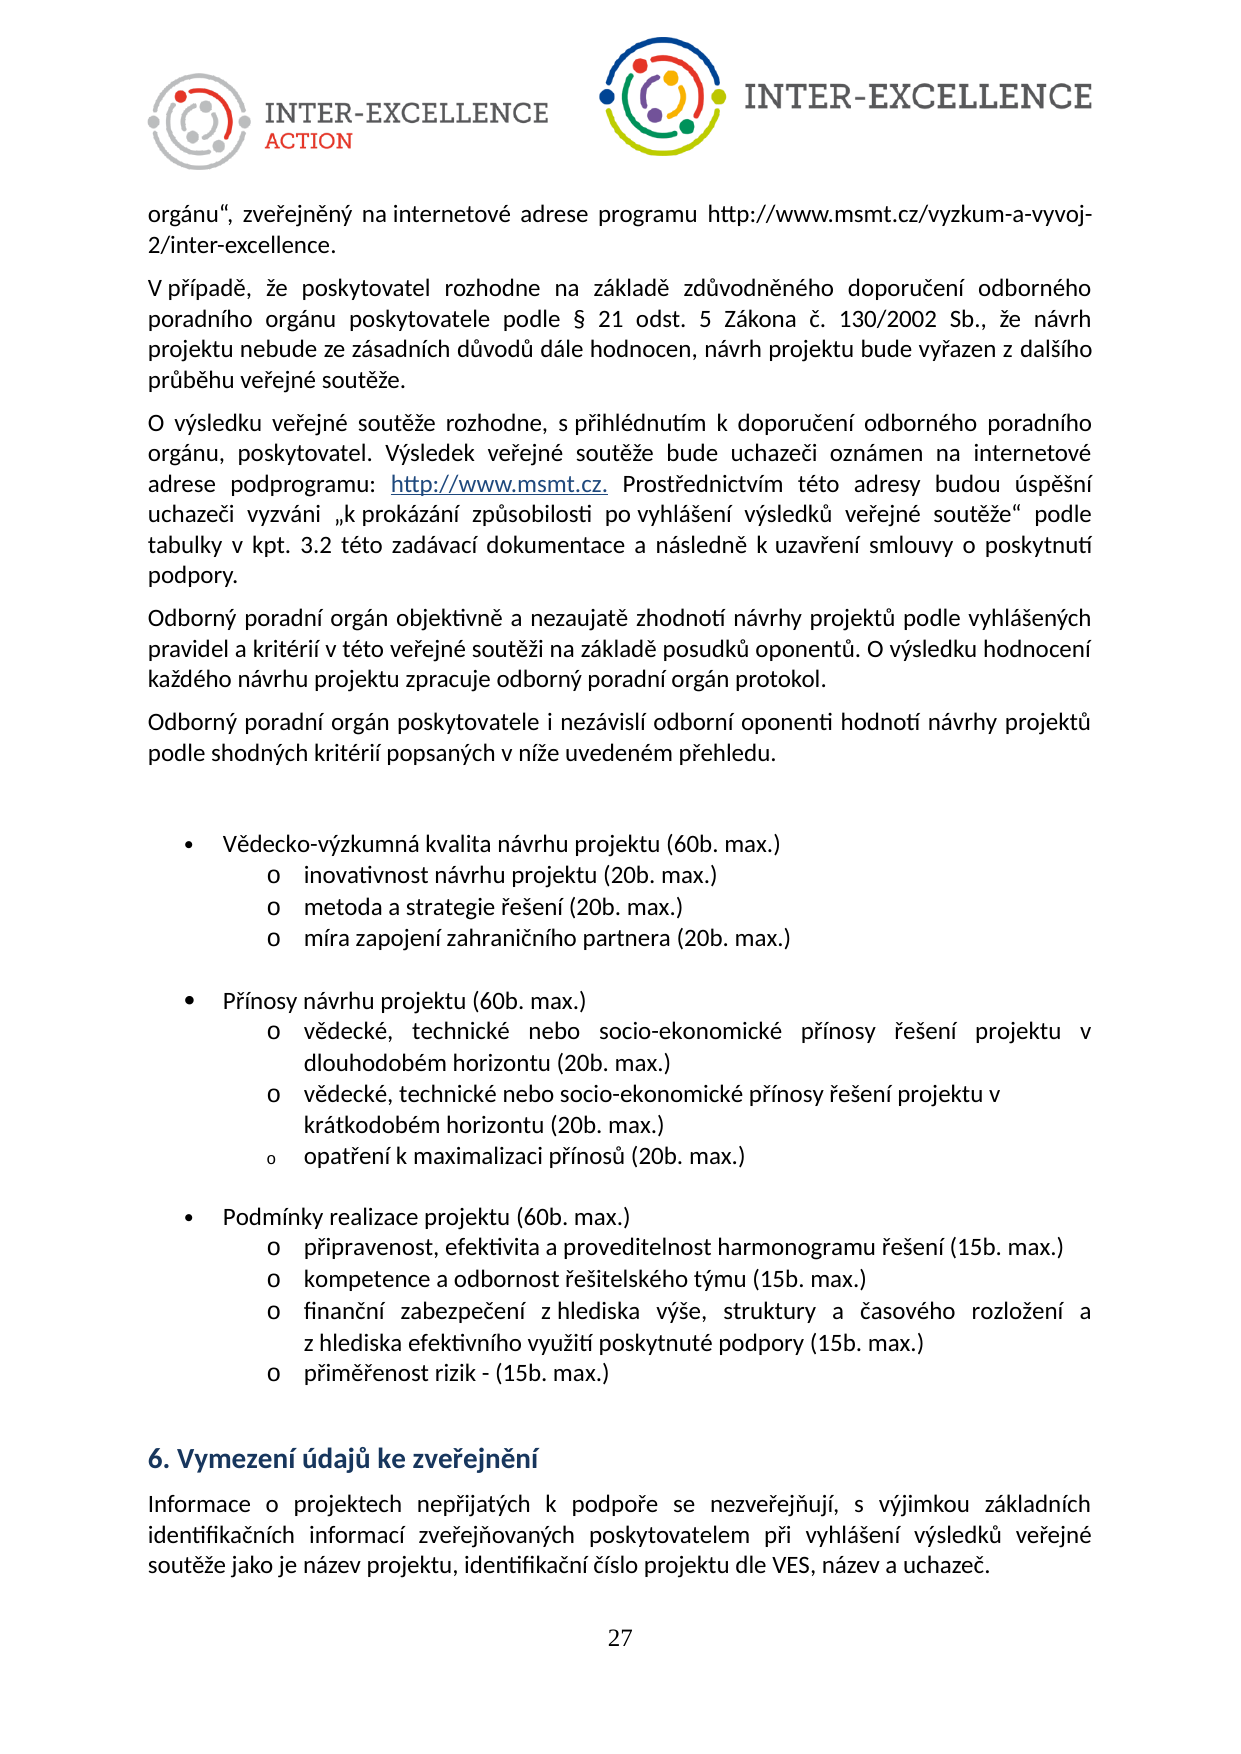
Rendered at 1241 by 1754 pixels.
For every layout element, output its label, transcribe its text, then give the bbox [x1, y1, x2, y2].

list připravenost, efektivita a proveditelnost harmonogramu řešení (15b. max.) [266, 1232, 1092, 1263]
text V případě, že poskytovatel rozhodne na základě zdůvodněného doporučení odborného poradního orgánu poskytovatele podle § 21 odst. 5 Zákona č. 130/2002 Sb., že návrh projektu nebude ze zásadních důvodů dále hodnocen, návrh projektu bude vyřazen z dalšího průběhu veřejné soutěže. [148, 272, 1092, 394]
text O výsledku veřejné soutěže rozhodne, s přihlédnutím k doporučení odborného poradního orgánu, poskytovatel. Výsledek veřejné soutěže bude uchazeči oznámen na internetové adrese podprogramu: http://www.msmt.cz. Prostřednictvím této adresy budou úspěšní uchazeči vyzváni „k prokázání způsobilosti po vyhlášení výsledků veřejné soutěže“ podle tabulky v kpt. 3.2 této zadávací dokumentace a následně k uzavření smlouvy o poskytnutí podpory. [148, 407, 1092, 590]
list Vědecko-výzkumná kvalita návrhu projektu (60b. max.) [185, 828, 1092, 859]
list Přínosy návrhu projektu (60b. max.) [185, 985, 1092, 1015]
list kompetence a odbornost řešitelského týmu (15b. max.) [266, 1263, 1092, 1295]
list míra zapojení zahraničního partnera (20b. max.) [266, 923, 1092, 954]
text Odborný poradní orgán poskytovatele i nezávislí odborní oponenti hodnotí návrhy projektů podle shodných kritérií popsaných v níže uvedeném přehledu. [148, 706, 1092, 767]
subtitle 6. Vymezení údajů ke zveřejnění [148, 1441, 1092, 1476]
list Podmínky realizace projektu (60b. max.) [185, 1201, 1092, 1232]
list finanční zabezpečení z hlediska výše, struktury a časového rozložení a z hlediska efektivního využití poskytnuté podpory (15b. max.) [266, 1295, 1092, 1357]
picture [599, 37, 1092, 156]
list vědecké, technické nebo socio-ekonomické přínosy řešení projektu v dlouhodobém horizontu (20b. max.) [266, 1015, 1092, 1078]
text Informace o projektech nepřijatých k podpoře se nezveřejňují, s výjimkou základních identifikačních informací zveřejňovaných poskytovatelem při vyhlášení výsledků veřejné soutěže jako je název projektu, identifikační číslo projektu dle VES, název a uchazeč. [148, 1489, 1092, 1580]
list přiměřenost rizik - (15b. max.) [266, 1357, 1092, 1389]
text Odborný poradní orgán objektivně a nezaujatě zhodnotí návrhy projektů podle vyhlášených pravidel a kritérií v této veřejné soutěži na základě posudků oponentů. O výsledku hodnocení každého návrhu projektu zpracuje odborný poradní orgán protokol. [148, 602, 1092, 694]
list vědecké, technické nebo socio-ekonomické přínosy řešení projektu v krátkodobém horizontu (20b. max.) [266, 1078, 1092, 1140]
list inovativnost návrhu projektu (20b. max.) [266, 859, 1092, 891]
list opatření k maximalizaci přínosů (20b. max.) [266, 1140, 1092, 1171]
picture [147, 73, 548, 170]
list metoda a strategie řešení (20b. max.) [266, 891, 1092, 923]
